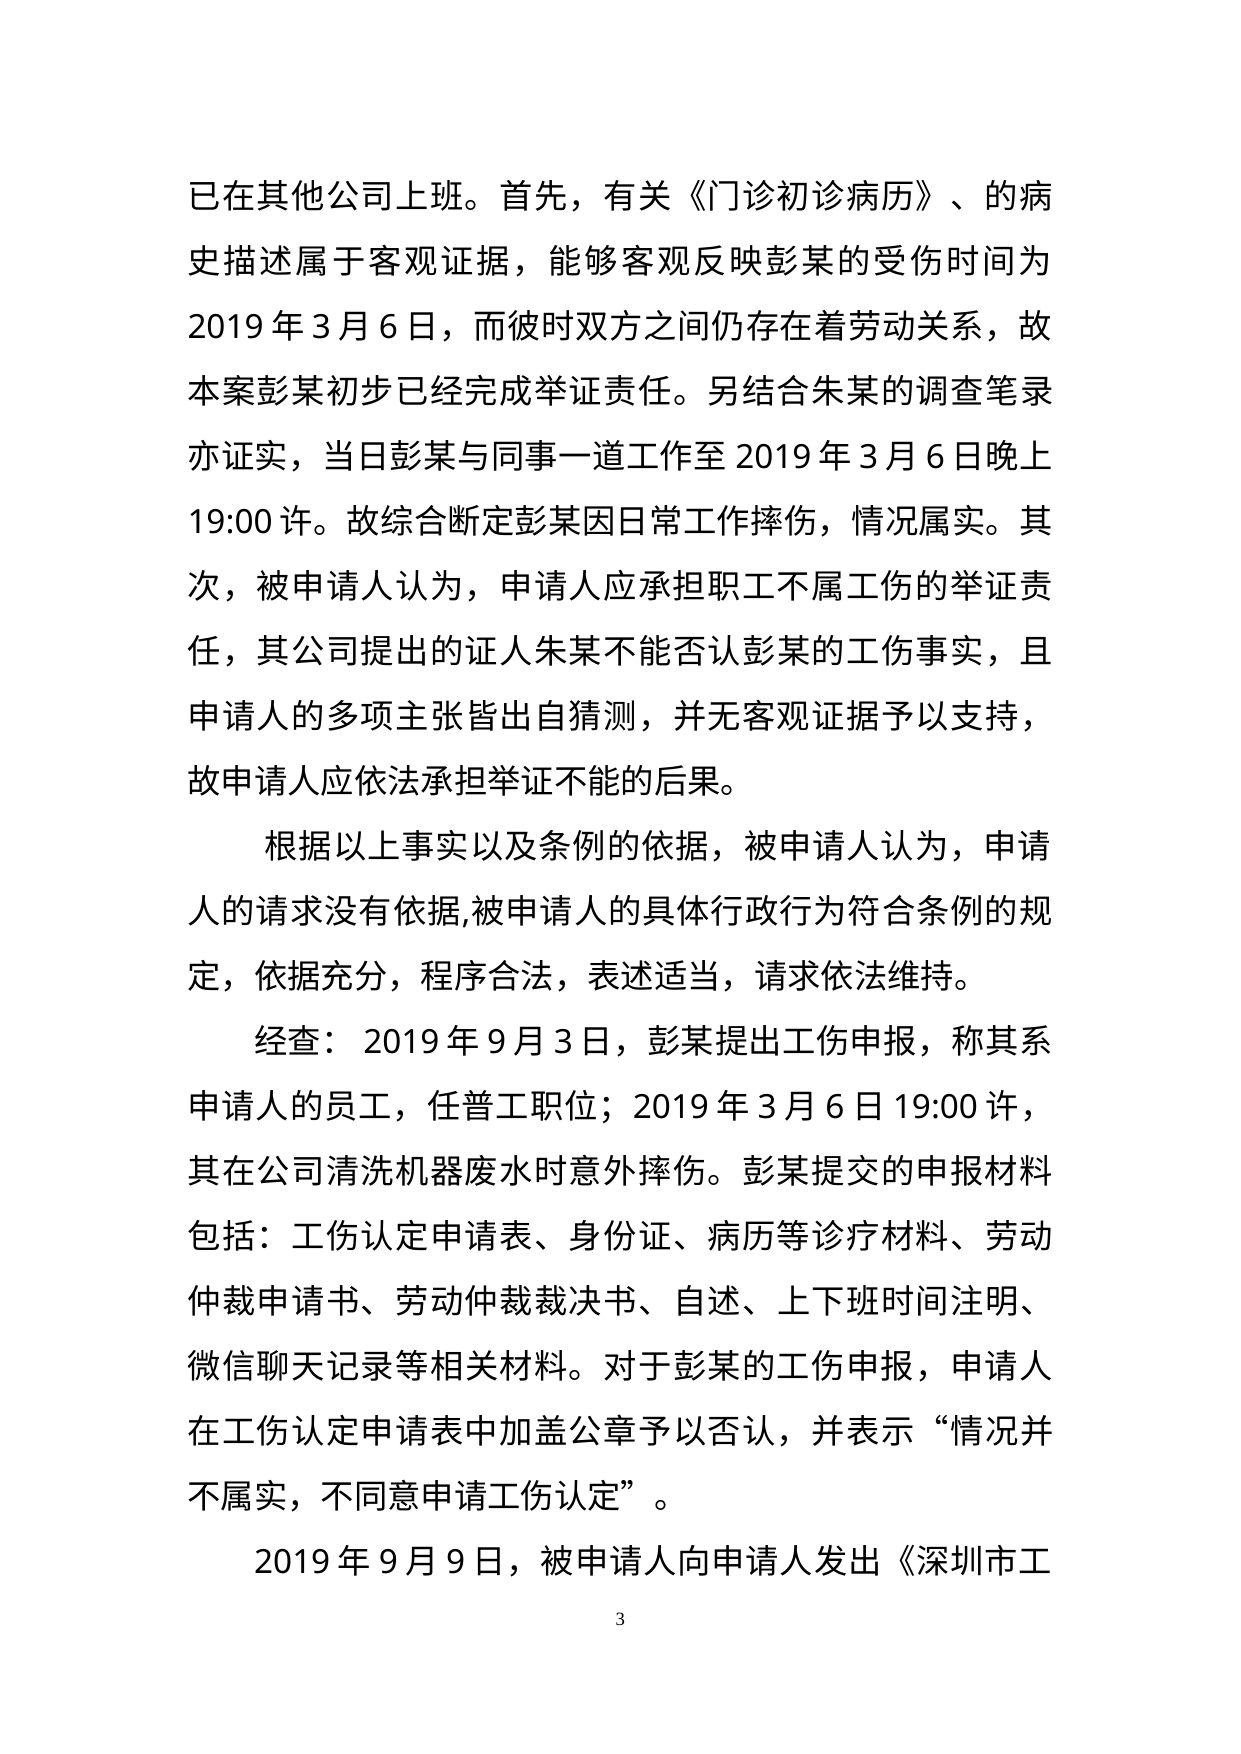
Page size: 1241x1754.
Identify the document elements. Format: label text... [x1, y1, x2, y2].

text 根据以上事实以及条例的依据，被申请人认为，申请人的请求没有依据,被申请人的具体行政行为符合条例的规定，依据充分，程序合法，表述适当，请求依法维持。 [187, 812, 1053, 1007]
text 经查： 2019年9月3日，彭某提出工伤申报，称其系申请人的员工，任普工职位；2019年3月6日19:00许，其在公司清洗机器废水时意外摔伤。彭某提交的申报材料包括：工伤认定申请表、身份证、病历等诊疗材料、劳动仲裁申请书、劳动仲裁裁决书、自述、上下班时间注明、微信聊天记录等相关材料。对于彭某的工伤申报，申请人在工伤认定申请表中加盖公章予以否认，并表示“情况并不属实，不同意申请工伤认定”。 [187, 1007, 1053, 1527]
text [187, 162, 1053, 812]
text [187, 1527, 1053, 1592]
